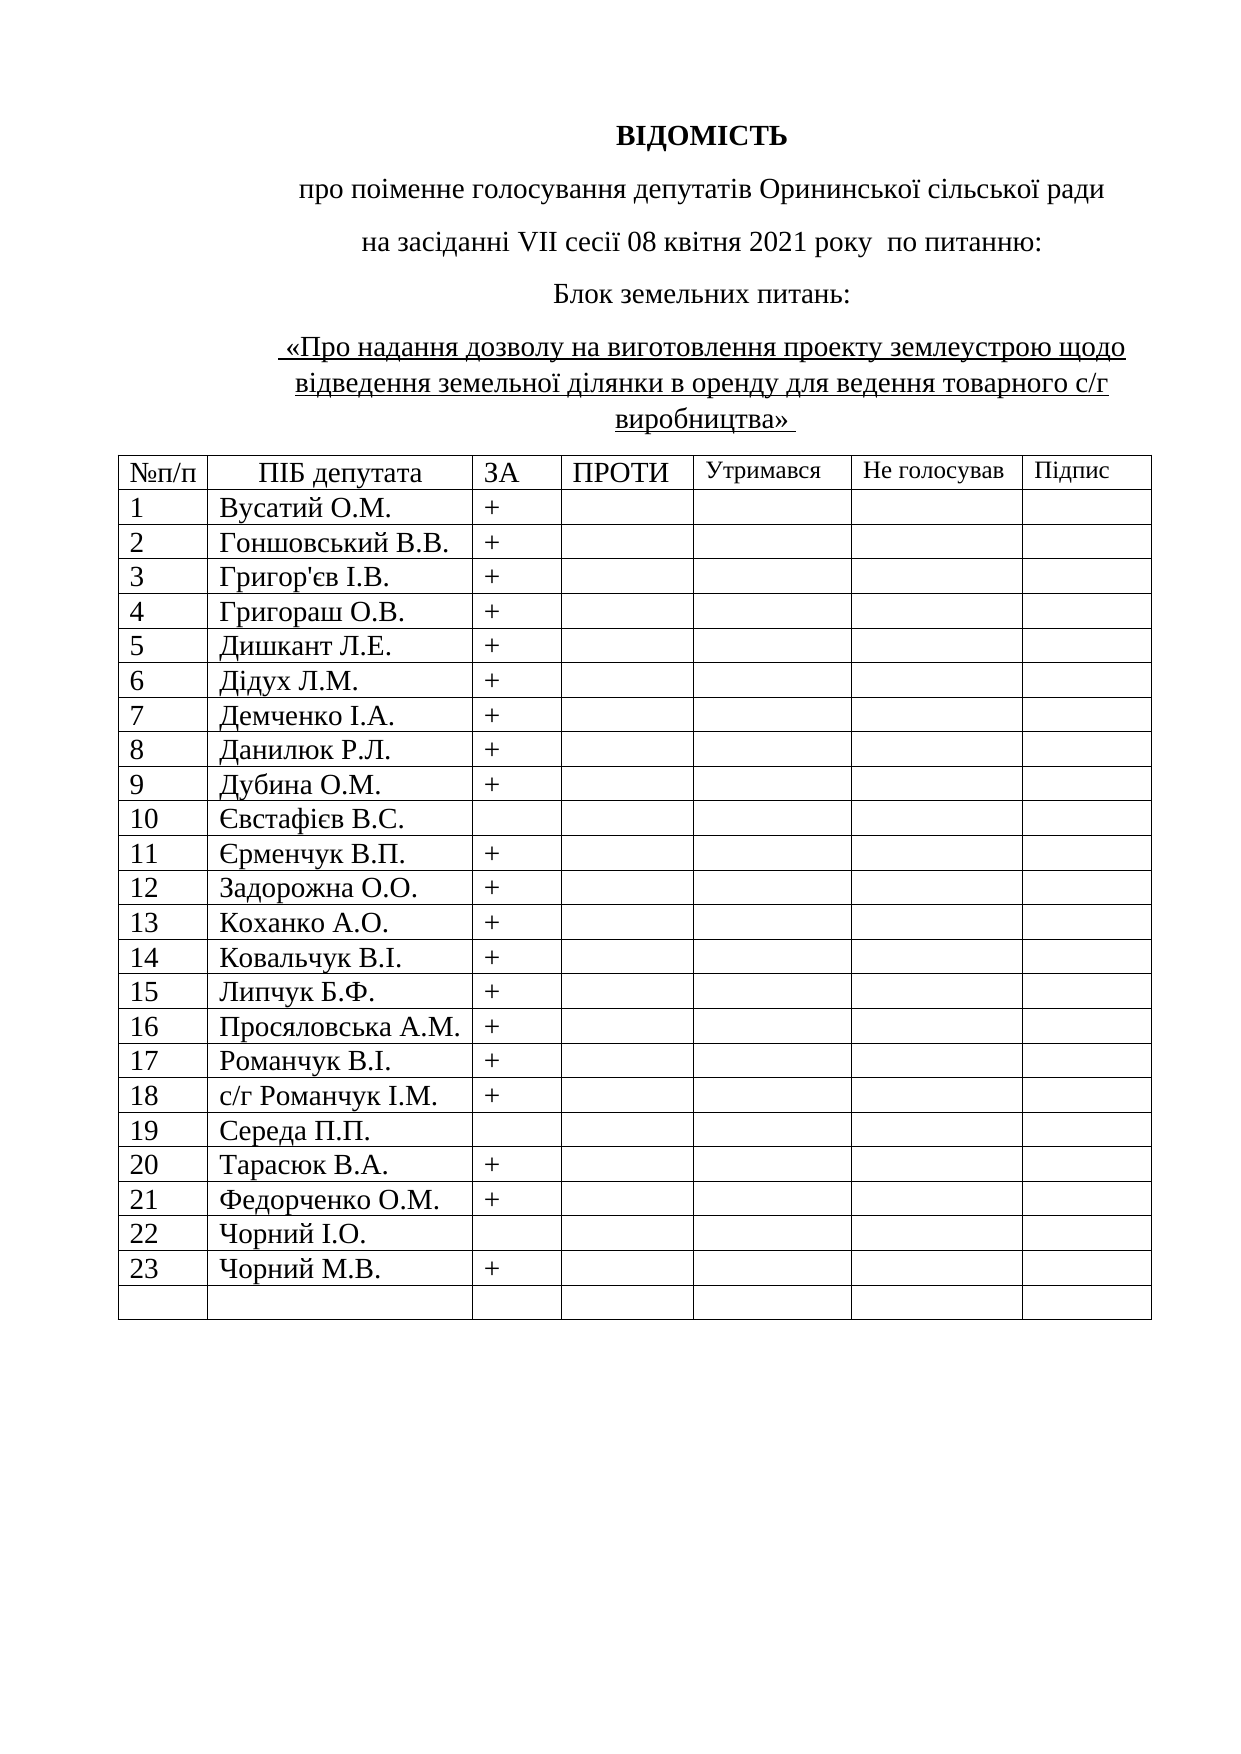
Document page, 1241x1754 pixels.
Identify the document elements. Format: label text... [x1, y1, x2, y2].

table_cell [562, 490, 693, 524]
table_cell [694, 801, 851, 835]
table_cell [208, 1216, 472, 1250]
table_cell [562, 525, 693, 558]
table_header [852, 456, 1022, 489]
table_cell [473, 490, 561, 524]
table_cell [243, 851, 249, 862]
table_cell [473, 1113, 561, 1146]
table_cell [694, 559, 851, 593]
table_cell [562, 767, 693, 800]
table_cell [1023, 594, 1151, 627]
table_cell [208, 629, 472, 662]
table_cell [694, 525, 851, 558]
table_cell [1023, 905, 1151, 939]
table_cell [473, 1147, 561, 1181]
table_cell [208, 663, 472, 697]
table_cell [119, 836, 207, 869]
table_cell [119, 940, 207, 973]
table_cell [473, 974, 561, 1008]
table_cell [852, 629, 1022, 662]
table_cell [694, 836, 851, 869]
text ВІДОМІСТЬ [252, 118, 1152, 152]
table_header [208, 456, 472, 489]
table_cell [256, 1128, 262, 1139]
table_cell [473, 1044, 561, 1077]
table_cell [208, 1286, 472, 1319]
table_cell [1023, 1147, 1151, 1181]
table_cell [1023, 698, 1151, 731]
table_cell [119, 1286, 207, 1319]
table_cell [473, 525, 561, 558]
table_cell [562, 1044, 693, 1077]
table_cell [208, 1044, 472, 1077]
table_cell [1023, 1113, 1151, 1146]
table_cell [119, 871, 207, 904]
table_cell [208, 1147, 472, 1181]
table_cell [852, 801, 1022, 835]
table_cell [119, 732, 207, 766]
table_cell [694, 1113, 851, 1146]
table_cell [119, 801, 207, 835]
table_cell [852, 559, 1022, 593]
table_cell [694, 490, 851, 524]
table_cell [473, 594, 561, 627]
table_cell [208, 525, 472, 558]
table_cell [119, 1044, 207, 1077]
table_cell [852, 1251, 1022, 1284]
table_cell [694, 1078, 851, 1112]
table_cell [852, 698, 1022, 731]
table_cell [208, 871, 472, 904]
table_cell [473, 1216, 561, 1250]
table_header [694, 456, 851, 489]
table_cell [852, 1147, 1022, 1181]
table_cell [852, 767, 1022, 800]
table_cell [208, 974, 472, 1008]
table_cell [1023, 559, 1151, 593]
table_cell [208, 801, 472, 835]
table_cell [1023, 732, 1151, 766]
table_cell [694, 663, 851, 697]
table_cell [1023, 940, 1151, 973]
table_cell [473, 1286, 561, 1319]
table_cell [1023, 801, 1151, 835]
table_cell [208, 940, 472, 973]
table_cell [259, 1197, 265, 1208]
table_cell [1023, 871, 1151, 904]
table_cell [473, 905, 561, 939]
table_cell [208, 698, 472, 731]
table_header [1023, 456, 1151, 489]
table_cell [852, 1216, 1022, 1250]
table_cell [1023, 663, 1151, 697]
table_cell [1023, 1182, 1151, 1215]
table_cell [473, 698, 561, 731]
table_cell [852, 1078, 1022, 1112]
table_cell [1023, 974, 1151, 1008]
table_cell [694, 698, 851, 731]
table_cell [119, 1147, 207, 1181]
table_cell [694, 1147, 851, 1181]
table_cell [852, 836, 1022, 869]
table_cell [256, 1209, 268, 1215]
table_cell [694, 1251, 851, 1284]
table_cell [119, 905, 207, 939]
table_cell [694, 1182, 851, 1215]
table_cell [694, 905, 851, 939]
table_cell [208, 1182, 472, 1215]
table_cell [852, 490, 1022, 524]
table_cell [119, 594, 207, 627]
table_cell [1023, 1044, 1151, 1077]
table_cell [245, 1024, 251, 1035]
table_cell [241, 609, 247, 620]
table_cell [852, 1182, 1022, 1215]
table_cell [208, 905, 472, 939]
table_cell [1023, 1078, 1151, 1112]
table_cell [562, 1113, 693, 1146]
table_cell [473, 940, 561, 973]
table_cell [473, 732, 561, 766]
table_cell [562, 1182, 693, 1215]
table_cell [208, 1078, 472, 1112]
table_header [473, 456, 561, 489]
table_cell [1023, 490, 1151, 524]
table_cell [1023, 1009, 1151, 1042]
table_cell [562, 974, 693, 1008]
text про поіменне голосування депутатів Орининської сільської ради [252, 171, 1152, 204]
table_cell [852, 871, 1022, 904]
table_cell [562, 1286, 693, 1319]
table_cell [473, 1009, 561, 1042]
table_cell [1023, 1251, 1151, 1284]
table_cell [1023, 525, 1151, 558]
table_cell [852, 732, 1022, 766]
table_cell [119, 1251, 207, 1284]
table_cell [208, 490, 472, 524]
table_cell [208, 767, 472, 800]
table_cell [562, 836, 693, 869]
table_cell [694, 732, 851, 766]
text Блок земельних питань: [252, 277, 1152, 310]
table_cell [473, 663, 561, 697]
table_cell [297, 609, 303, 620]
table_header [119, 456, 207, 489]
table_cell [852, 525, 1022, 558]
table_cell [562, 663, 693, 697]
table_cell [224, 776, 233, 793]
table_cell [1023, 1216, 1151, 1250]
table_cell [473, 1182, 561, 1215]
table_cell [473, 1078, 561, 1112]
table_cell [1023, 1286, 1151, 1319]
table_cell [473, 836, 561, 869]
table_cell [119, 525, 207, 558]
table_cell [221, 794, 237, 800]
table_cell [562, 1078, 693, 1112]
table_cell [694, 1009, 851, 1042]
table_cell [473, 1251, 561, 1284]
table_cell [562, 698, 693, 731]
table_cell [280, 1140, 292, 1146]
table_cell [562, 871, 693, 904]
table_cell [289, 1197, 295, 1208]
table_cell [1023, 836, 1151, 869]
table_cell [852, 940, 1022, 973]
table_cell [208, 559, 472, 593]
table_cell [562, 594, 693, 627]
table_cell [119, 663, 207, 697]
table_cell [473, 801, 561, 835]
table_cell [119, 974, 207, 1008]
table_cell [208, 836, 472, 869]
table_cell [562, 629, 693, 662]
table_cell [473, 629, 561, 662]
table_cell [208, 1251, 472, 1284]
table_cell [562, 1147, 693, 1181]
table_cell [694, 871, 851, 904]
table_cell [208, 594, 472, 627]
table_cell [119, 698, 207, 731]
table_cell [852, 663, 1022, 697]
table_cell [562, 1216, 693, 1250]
text «Про надання дозволу на виготовлення проекту землеустрою щодо відведення земельної ділянки в оренду для ведення товарного с/г виробництва» [252, 329, 1152, 435]
text на засіданні VII сесії 08 квітня 2021 року по питанню: [252, 224, 1152, 257]
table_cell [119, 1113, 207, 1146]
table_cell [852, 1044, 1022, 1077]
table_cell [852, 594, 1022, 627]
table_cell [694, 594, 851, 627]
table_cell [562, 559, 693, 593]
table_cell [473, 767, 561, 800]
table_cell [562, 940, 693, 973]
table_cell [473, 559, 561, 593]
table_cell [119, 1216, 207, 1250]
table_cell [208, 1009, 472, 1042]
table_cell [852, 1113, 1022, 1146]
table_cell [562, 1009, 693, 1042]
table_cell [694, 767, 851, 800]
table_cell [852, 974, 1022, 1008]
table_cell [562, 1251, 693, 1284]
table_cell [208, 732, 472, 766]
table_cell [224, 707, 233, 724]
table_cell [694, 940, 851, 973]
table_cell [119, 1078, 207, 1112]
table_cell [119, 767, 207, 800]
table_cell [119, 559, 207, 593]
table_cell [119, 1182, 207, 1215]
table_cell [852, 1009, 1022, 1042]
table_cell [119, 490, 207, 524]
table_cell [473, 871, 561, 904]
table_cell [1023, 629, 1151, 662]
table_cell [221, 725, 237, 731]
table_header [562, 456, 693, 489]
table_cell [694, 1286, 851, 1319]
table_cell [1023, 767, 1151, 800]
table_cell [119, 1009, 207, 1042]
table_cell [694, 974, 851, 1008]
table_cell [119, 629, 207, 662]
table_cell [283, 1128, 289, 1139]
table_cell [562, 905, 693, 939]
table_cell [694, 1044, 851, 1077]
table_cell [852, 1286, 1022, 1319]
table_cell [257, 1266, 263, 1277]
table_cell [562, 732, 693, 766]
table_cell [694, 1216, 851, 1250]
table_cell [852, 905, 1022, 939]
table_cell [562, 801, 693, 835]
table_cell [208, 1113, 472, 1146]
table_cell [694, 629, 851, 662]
